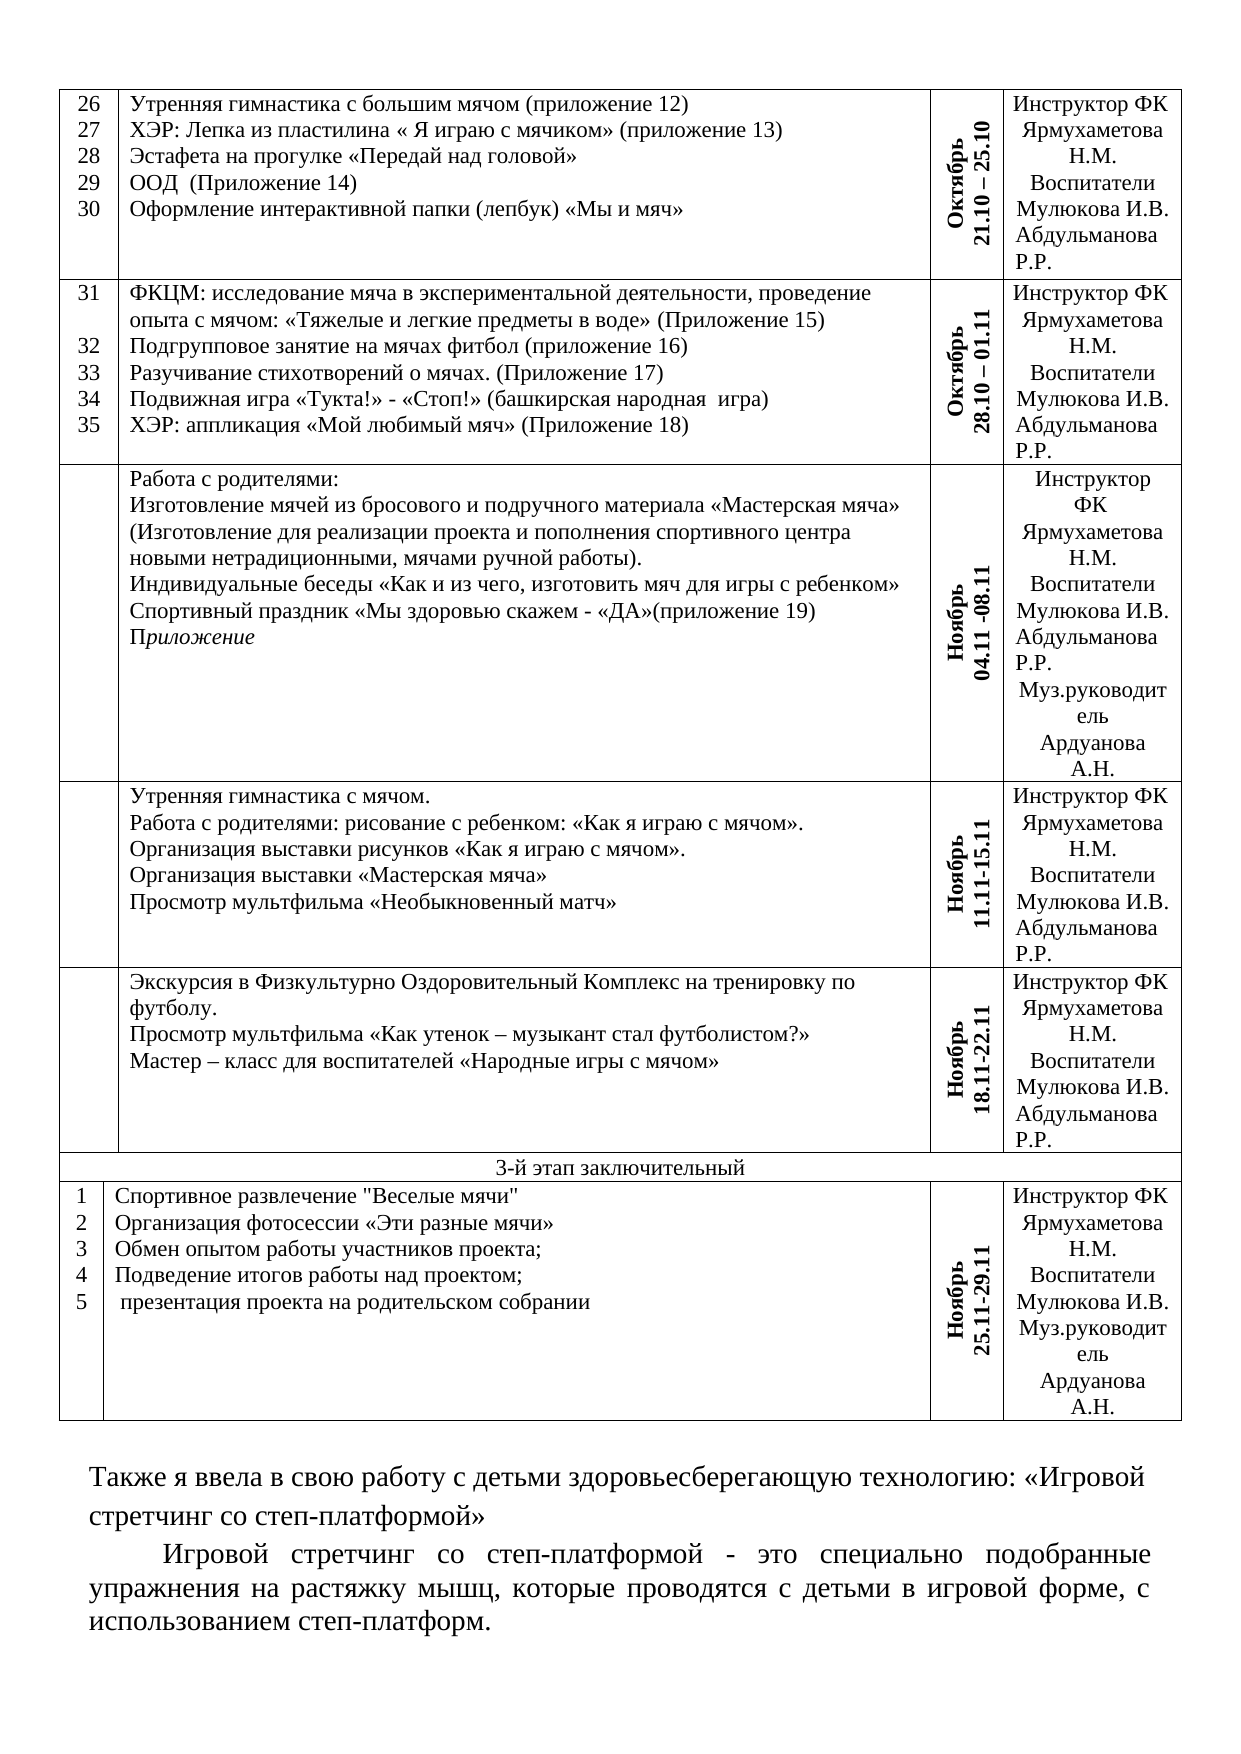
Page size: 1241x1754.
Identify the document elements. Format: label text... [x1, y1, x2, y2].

table_cell [60, 782, 118, 967]
table_cell 1 2 3 4 5 [60, 1182, 103, 1419]
table_cell ФКЦМ: исследование мяча в экспериментальной деятельности, проведение опыта с мячом: «Тяжелые и легкие предметы в воде» (Приложение 15) Подгрупповое занятие на мячах фитбол (приложение 16) Разучивание стихотворений о мячах. (Приложение 17) Подвижная игра «Тукта!» - «Стоп!» (башкирская народная игра) ХЭР: аппликация «Мой любимый мяч» (Приложение 18) [119, 280, 930, 464]
table_cell Спортивное развлечение "Веселые мячи" Организация фотосессии «Эти разные мячи» Обмен опытом работы участников проекта; Подведение итогов работы над проектом; презентация проекта на родительском собрании [104, 1182, 930, 1419]
table_cell Утренняя гимнастика с большим мячом (приложение 12) ХЭР: Лепка из пластилина « Я играю с мячиком» (приложение 13) Эстафета на прогулке «Передай над головой» ООД (Приложение 14) Оформление интерактивной папки (лепбук) «Мы и мяч» [119, 90, 930, 278]
table_cell [60, 968, 118, 1152]
table_cell 26 27 28 29 30 [60, 90, 118, 278]
table_cell Ноябрь 04.11 -08.11 [931, 465, 1003, 781]
table_cell Экскурсия в Физкультурно Оздоровительный Комплекс на тренировку по футболу. Просмотр мультфильма «Как утенок – музыкант стал футболистом?» Мастер – класс для воспитателей «Народные игры с мячом» [119, 968, 930, 1152]
text Также я ввела в свою работу с детьми здоровьесберегающую технологию: «Игровой стретчинг со степ-платформой» [89, 1459, 1152, 1531]
table_cell Инструктор ФК Ярмухаметова Н.М. Воспитатели Мулюкова И.В. Муз.руководитель Ардуанова А.Н. [1004, 1182, 1181, 1419]
table_cell Октябрь 21.10 – 25.10 [931, 90, 1003, 278]
table_cell Работа с родителями: Изготовление мячей из бросового и подручного материала «Мастерская мяча» (Изготовление для реализации проекта и пополнения спортивного центра новыми нетрадиционными, мячами ручной работы). Индивидуальные беседы «Как и из чего, изготовить мяч для игры с ребенком» Спортивный праздник «Мы здоровью скажем - «ДА»(приложение 19) Приложение [119, 465, 930, 781]
table_cell Ноябрь 11.11-15.11 [931, 782, 1003, 967]
table_cell Инструктор ФК Ярмухаметова Н.М. Воспитатели Мулюкова И.В. Абдульманова Р.Р. [1004, 968, 1181, 1152]
table_cell [60, 465, 118, 781]
table_cell Ноябрь 25.11-29.11 [931, 1182, 1003, 1419]
table_cell 31 32 33 34 35 [60, 280, 118, 464]
table_cell Ноябрь 18.11-22.11 [931, 968, 1003, 1152]
table_cell Инструктор ФК Ярмухаметова Н.М. Воспитатели Мулюкова И.В. Абдульманова Р.Р. [1004, 782, 1181, 967]
table_cell Инструктор ФК Ярмухаметова Н.М. Воспитатели Мулюкова И.В. Абдульманова Р.Р. Муз.руководитель Ардуанова А.Н. [1004, 465, 1181, 781]
table_cell Утренняя гимнастика с мячом. Работа с родителями: рисование с ребенком: «Как я играю с мячом». Организация выставки рисунков «Как я играю с мячом». Организация выставки «Мастерская мяча» Просмотр мультфильма «Необыкновенный матч» [119, 782, 930, 967]
text Игровой стретчинг со степ-платформой - это специально подобранные упражнения на растяжку мышц, которые проводятся с детьми в игровой форме, с использованием степ-платформ. [89, 1536, 1152, 1637]
table_cell 3-й этап заключительный [60, 1153, 1181, 1181]
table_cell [1004, 90, 1181, 278]
table_cell Инструктор ФК Ярмухаметова Н.М. Воспитатели Мулюкова И.В. Абдульманова Р.Р. [1004, 280, 1181, 464]
table_cell Октябрь 28.10 – 01.11 [931, 280, 1003, 464]
